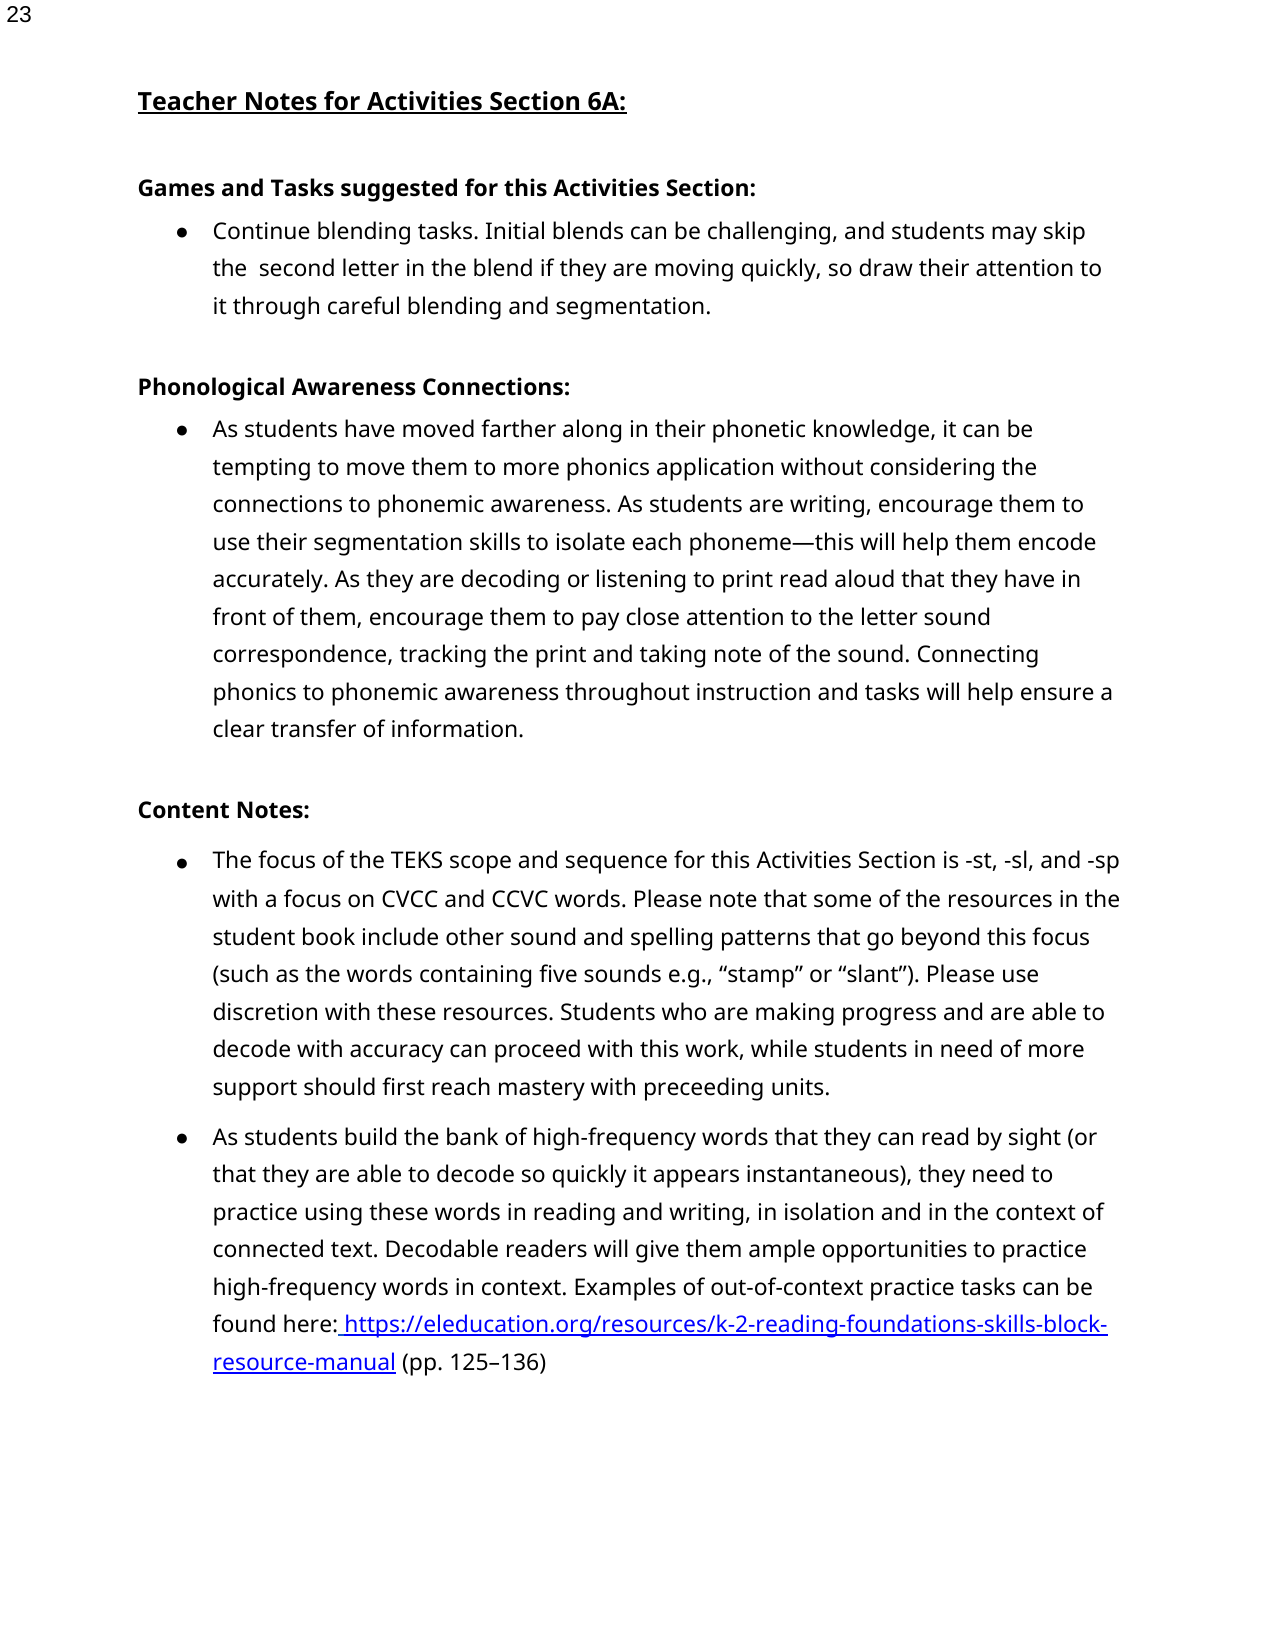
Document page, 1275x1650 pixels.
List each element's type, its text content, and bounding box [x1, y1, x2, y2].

subtitle Games and Tasks suggested for this Activities Section: [137, 172, 1200, 203]
list Continue blending tasks. Initial blends can be challenging, and students may skip the second letter in the blend if they are moving quickly, so draw their attention to it through careful blending and segmentation. [175, 215, 1123, 321]
list As students have moved farther along in their phonetic knowledge, it can be tempting to move them to more phonics application without considering the connections to phonemic awareness. As students are writing, encourage them to use their segmentation skills to isolate each phoneme—this will help them encode accurately. As they are decoding or listening to print read aloud that they have in front of them, encourage them to pay close attention to the letter sound correspondence, tracking the print and taking note of the sound. Connecting phonics to phonemic awareness throughout instruction and tasks will help ensure a clear transfer of information. [175, 413, 1123, 745]
subtitle Teacher Notes for Activities Section 6A: [137, 83, 1200, 117]
list The focus of the TEKS scope and sequence for this Activities Section is -st, -sl, and -sp with a focus on CVCC and CCVC words. Please note that some of the resources in the student book include other sound and spelling patterns that go beyond this focus (such as the words containing five sounds e.g., “stamp” or “slant”). Please use discretion with these resources. Students who are making progress and are able to decode with accuracy can proceed with this work, while students in need of more support should first reach mastery with preceeding units. [175, 844, 1129, 1102]
subtitle Content Notes: [137, 794, 1200, 825]
subtitle Phonological Awareness Connections: [137, 371, 1200, 402]
list As students build the bank of high-frequency words that they can read by sight (or that they are able to decode so quickly it appears instantaneous), they need to practice using these words in reading and writing, in isolation and in the context of connected text. Decodable readers will give them ample opportunities to practice high-frequency words in context. Examples of out-of-context practice tasks can be found here: https://eleducation.org/resources/k-2-reading-foundations-skills-block-resource-manual (pp. 125–136) [175, 1121, 1119, 1377]
